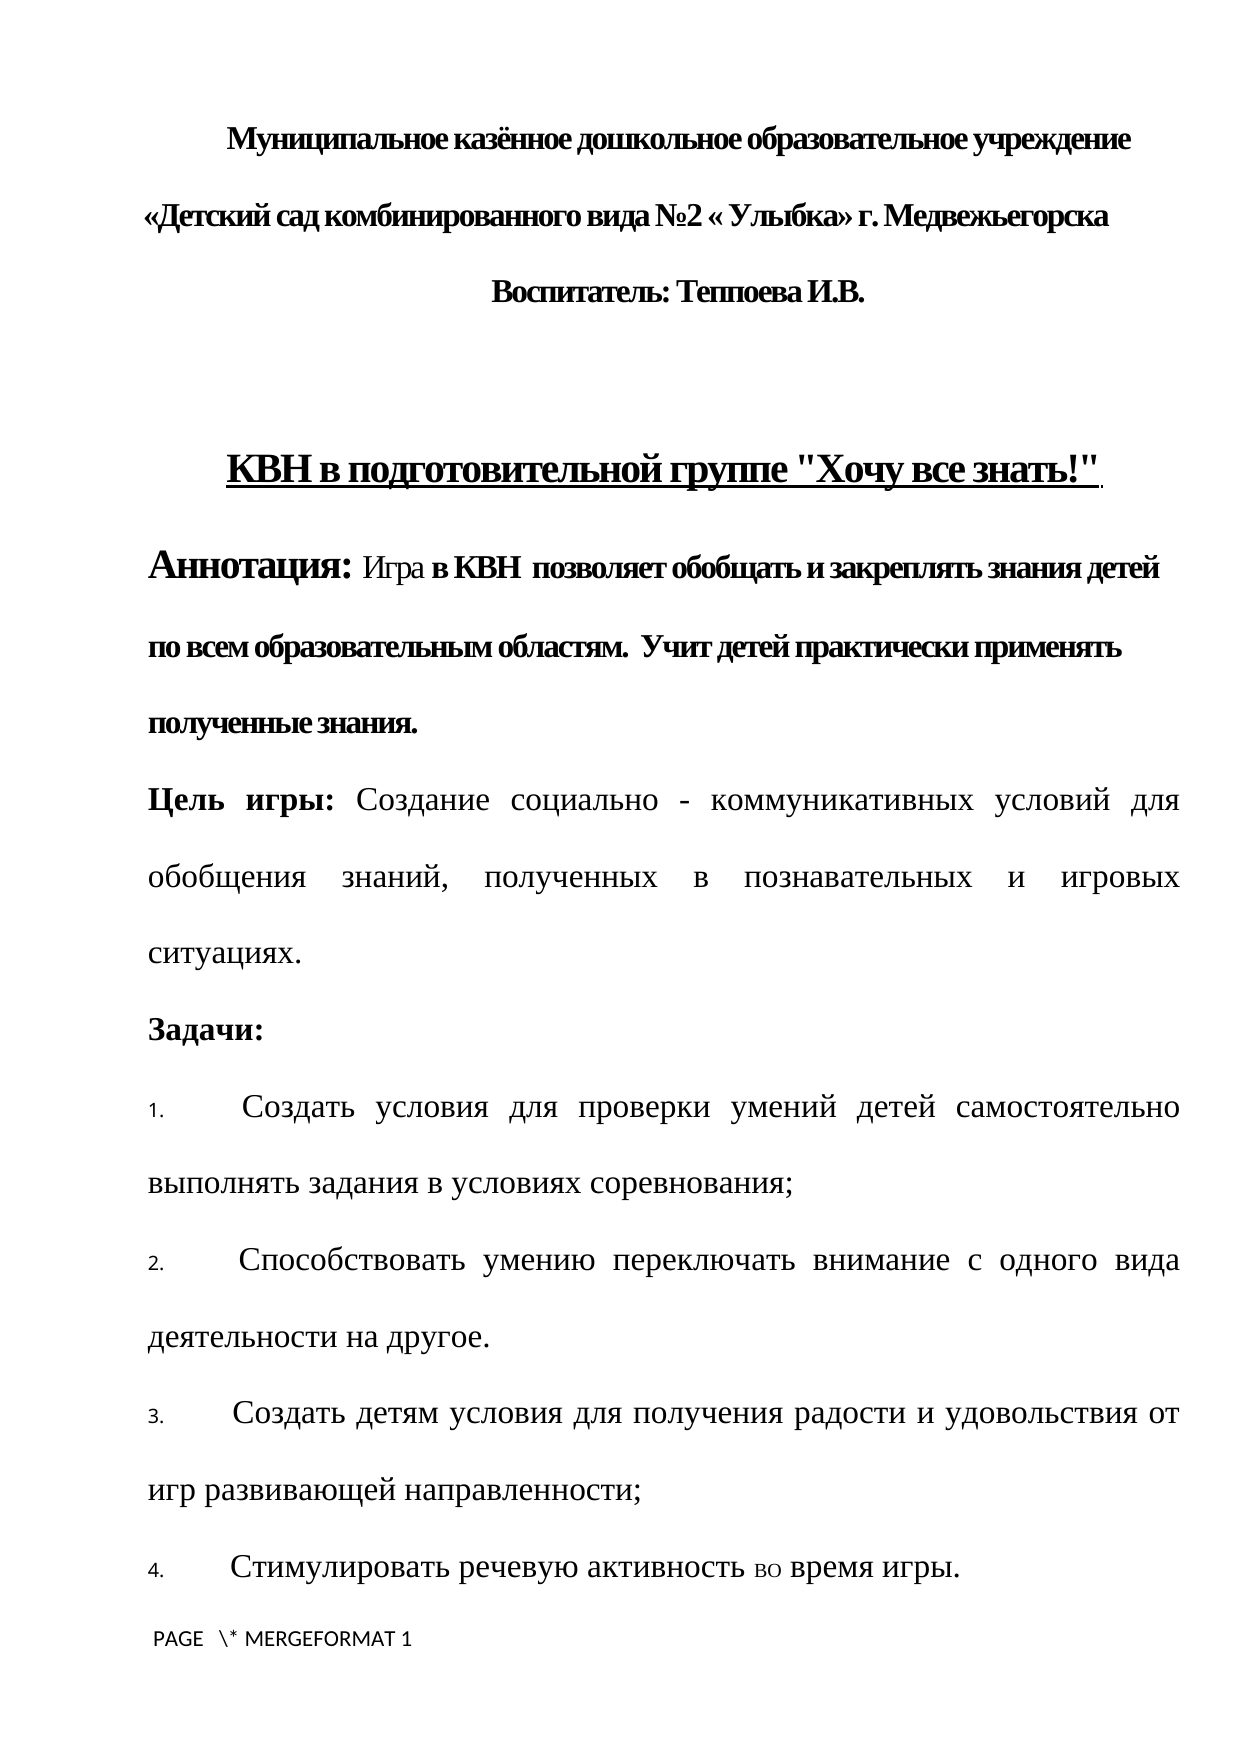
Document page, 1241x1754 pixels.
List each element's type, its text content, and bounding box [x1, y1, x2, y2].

text Воспитатель: Теппоева И.В. [74, 271, 1181, 310]
list Создать условия для проверки умений детей самостоятельно выполнять задания в условиях соревнования; [148, 1086, 1181, 1201]
text Задачи: [148, 1009, 1181, 1048]
text Цель игры: Создание социально - коммуникативных условий для обобщения знаний, полученных в познавательных и игровых ситуациях. [148, 779, 1181, 971]
text Муниципальное казённое дошкольное образовательное учреждение «Детский сад комбинированного вида №2 « Улыбка» г. Медвежьегорска [74, 118, 1181, 233]
text КВН в подготовительной группе "Хочу все знать!" [148, 444, 1181, 492]
list Создать детям условия для получения радости и удовольствия от игр развивающей направленности; [148, 1393, 1181, 1508]
text Аннотация: Игра в КВН позволяет обобщать и закреплять знания детей по всем образовательным областям. Учит детей практически применять полученные знания. [148, 540, 1181, 741]
list Способствовать умению переключать внимание с одного вида деятельности на другое. [148, 1239, 1181, 1354]
list Стимулировать речевую активность во время игры. [148, 1546, 1181, 1584]
